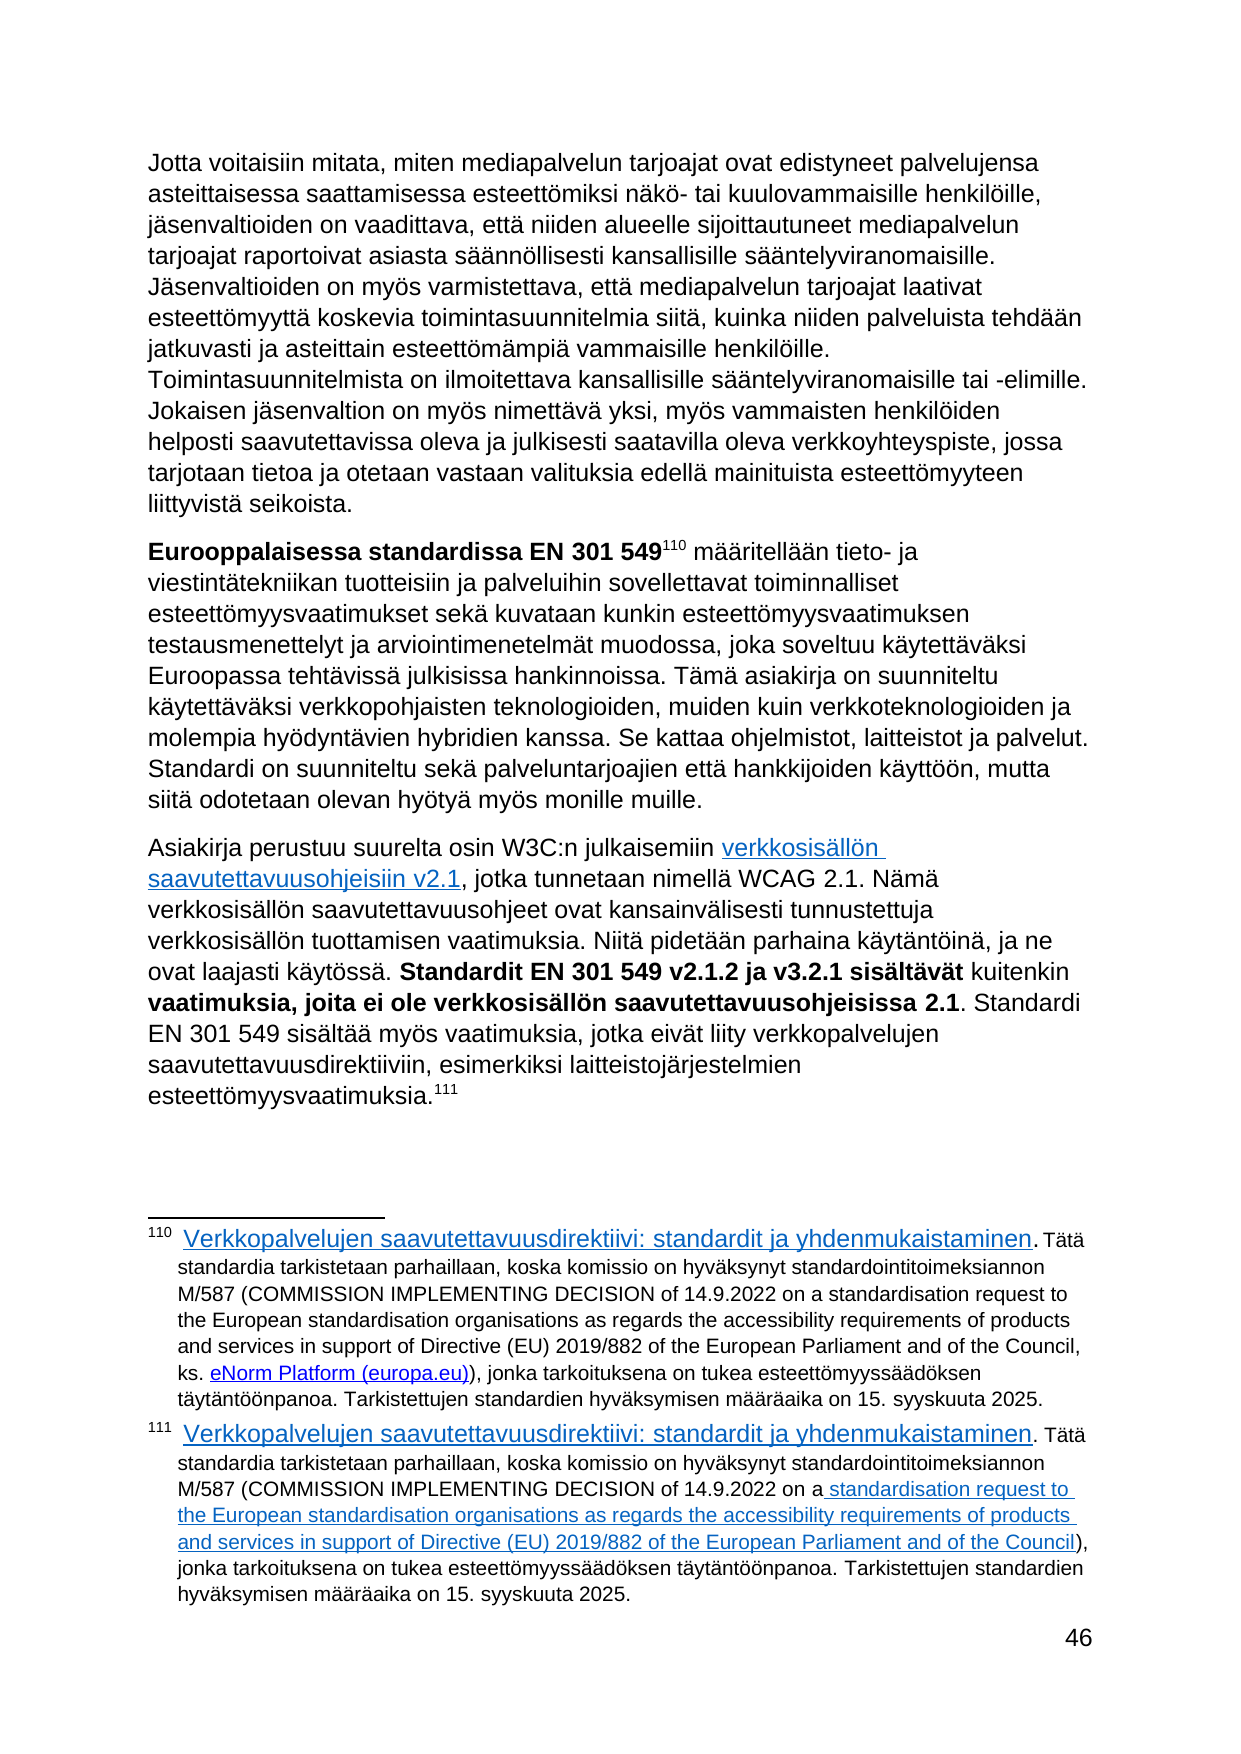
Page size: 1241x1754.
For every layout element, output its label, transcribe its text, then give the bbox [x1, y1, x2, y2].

text Asiakirja perustuu suurelta osin W3C:n julkaisemiin verkkosisällön saavutettavuusohjeisiin v2.1, jotka tunnetaan nimellä WCAG 2.1. Nämä verkkosisällön saavutettavuusohjeet ovat kansainvälisesti tunnustettuja verkkosisällön tuottamisen vaatimuksia. Niitä pidetään parhaina käytäntöinä, ja ne ovat laajasti käytössä. Standardit EN 301 549 v2.1.2 ja v3.2.1 sisältävät kuitenkin vaatimuksia, joita ei ole verkkosisällön saavutettavuusohjeisissa 2.1. Standardi EN 301 549 sisältää myös vaatimuksia, jotka eivät liity verkkopalvelujen saavutettavuusdirektiiviin, esimerkiksi laitteistojärjestelmien esteettömyysvaatimuksia. [148, 833, 1092, 1110]
text Eurooppalaisessa standardissa EN 301 549 määritellään tieto- ja viestintätekniikan tuotteisiin ja palveluihin sovellettavat toiminnalliset esteettömyysvaatimukset sekä kuvataan kunkin esteettömyysvaatimuksen testausmenettelyt ja arviointimenetelmät muodossa, joka soveltuu käytettäväksi Euroopassa tehtävissä julkisissa hankinnoissa. Tämä asiakirja on suunniteltu käytettäväksi verkkopohjaisten teknologioiden, muiden kuin verkkoteknologioiden ja molempia hyödyntävien hybridien kanssa. Se kattaa ohjelmistot, laitteistot ja palvelut. Standardi on suunniteltu sekä palveluntarjoajien että hankkijoiden käyttöön, mutta siitä odotetaan olevan hyötyä myös monille muille. [148, 537, 1092, 814]
text Jotta voitaisiin mitata, miten mediapalvelun tarjoajat ovat edistyneet palvelujensa asteittaisessa saattamisessa esteettömiksi näkö- tai kuulovammaisille henkilöille, jäsenvaltioiden on vaadittava, että niiden alueelle sijoittautuneet mediapalvelun tarjoajat raportoivat asiasta säännöllisesti kansallisille sääntelyviranomaisille. Jäsenvaltioiden on myös varmistettava, että mediapalvelun tarjoajat laativat esteettömyyttä koskevia toimintasuunnitelmia siitä, kuinka niiden palveluista tehdään jatkuvasti ja asteittain esteettömämpiä vammaisille henkilöille. Toimintasuunnitelmista on ilmoitettava kansallisille sääntelyviranomaisille tai -elimille. Jokaisen jäsenvaltion on myös nimettävä yksi, myös vammaisten henkilöiden helposti saavutettavissa oleva ja julkisesti saatavilla oleva verkkoyhteyspiste, jossa tarjotaan tietoa ja otetaan vastaan valituksia edellä mainituista esteettömyyteen liittyvistä seikoista. [148, 148, 1092, 518]
